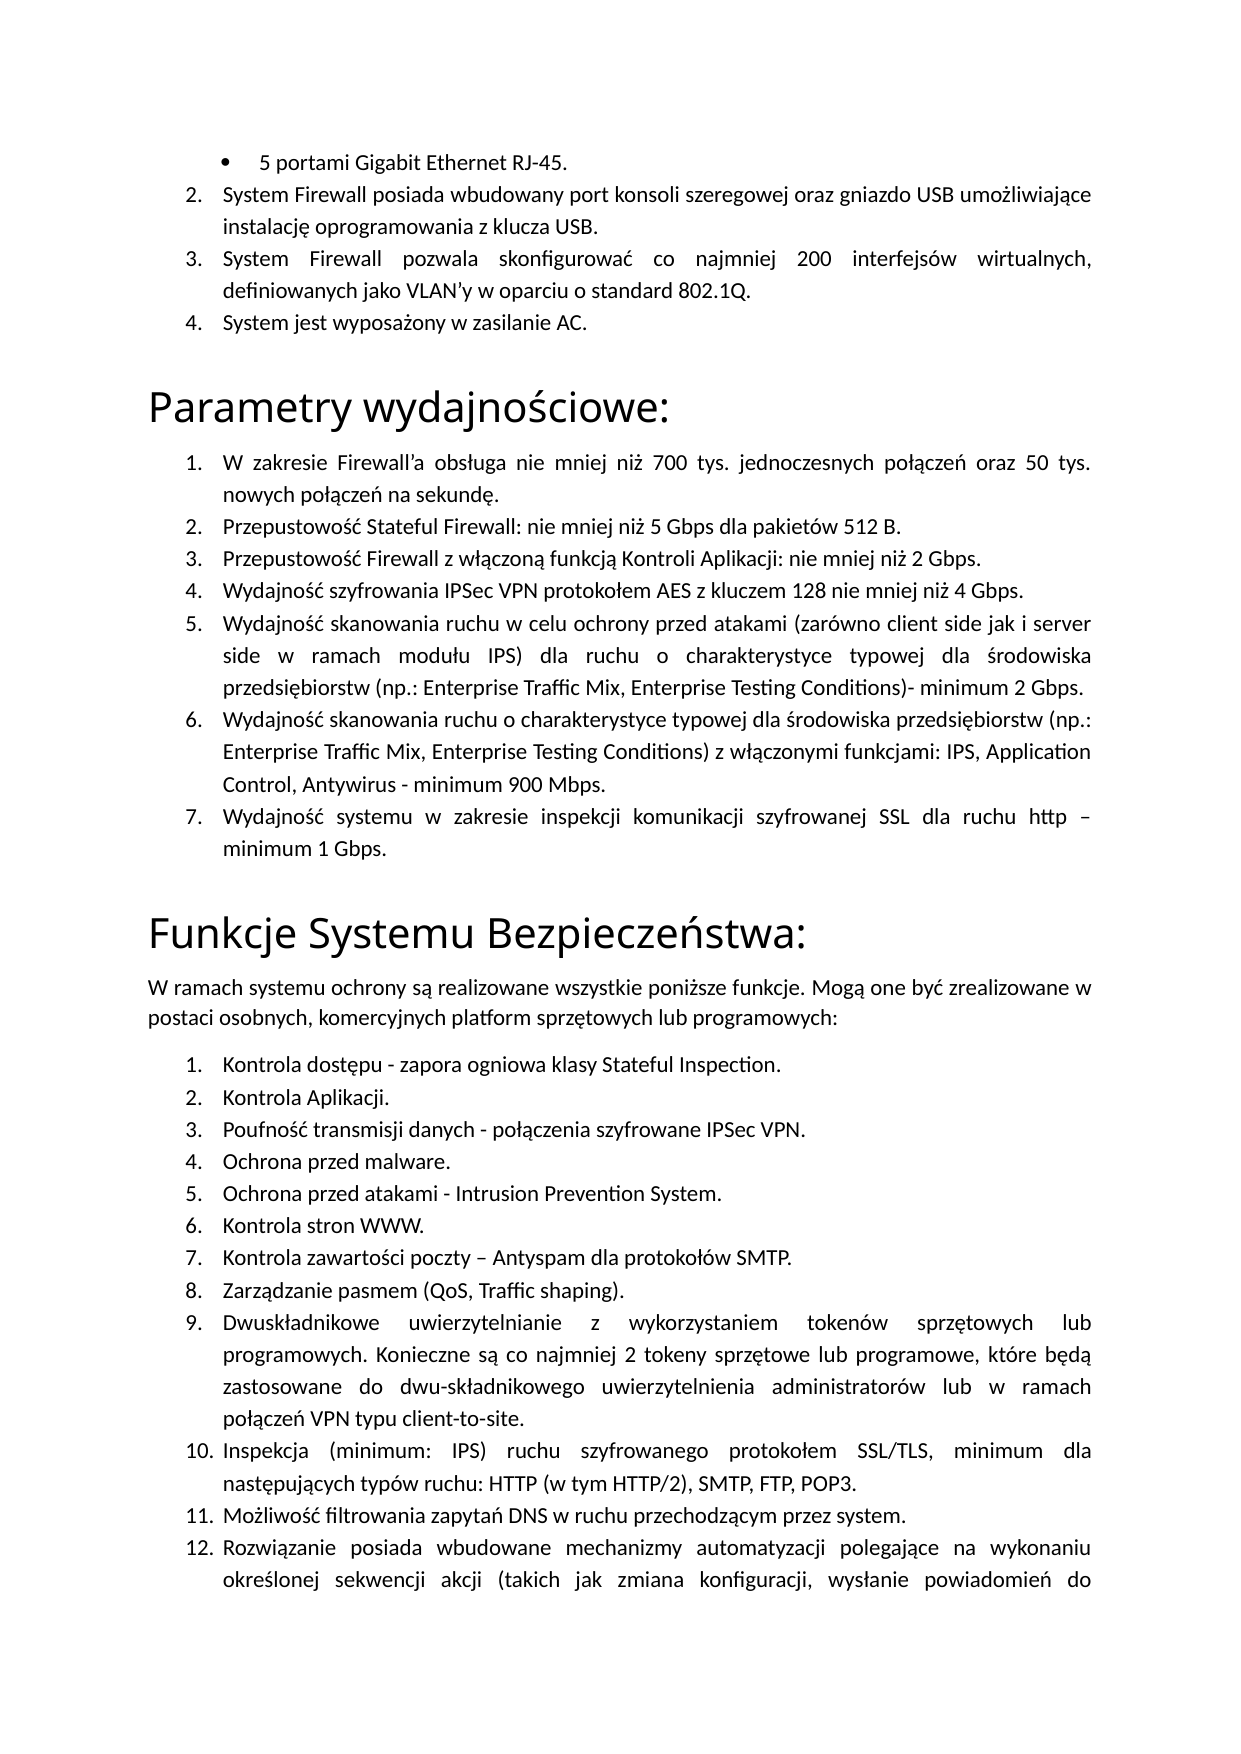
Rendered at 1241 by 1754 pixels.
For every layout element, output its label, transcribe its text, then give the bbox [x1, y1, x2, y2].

list Ochrona przed atakami - Intrusion Prevention System. [185, 1179, 1093, 1207]
list Zarządzanie pasmem (QoS, Traffic shaping). [185, 1276, 1093, 1304]
list System jest wyposażony w zasilanie AC. [185, 308, 1093, 337]
list Wydajność systemu w zakresie inspekcji komunikacji szyfrowanej SSL dla ruchu http – minimum 1 Gbps. [185, 802, 1093, 862]
list Poufność transmisji danych - połączenia szyfrowane IPSec VPN. [185, 1115, 1093, 1143]
list Kontrola zawartości poczty – Antyspam dla protokołów SMTP. [185, 1243, 1093, 1272]
text W ramach systemu ochrony są realizowane wszystkie poniższe funkcje. Mogą one być zrealizowane w postaci osobnych, komercyjnych platform sprzętowych lub programowych: [148, 973, 1093, 1032]
list System Firewall posiada wbudowany port konsoli szeregowej oraz gniazdo USB umożliwiające instalację oprogramowania z klucza USB. [185, 180, 1093, 240]
list Inspekcja (minimum: IPS) ruchu szyfrowanego protokołem SSL/TLS, minimum dla następujących typów ruchu: HTTP (w tym HTTP/2), SMTP, FTP, POP3. [185, 1437, 1093, 1497]
list 5 portami Gigabit Ethernet RJ-45. [221, 148, 1093, 176]
list Wydajność skanowania ruchu w celu ochrony przed atakami (zarówno client side jak i server side w ramach modułu IPS) dla ruchu o charakterystyce typowej dla środowiska przedsiębiorstw (np.: Enterprise Traffic Mix, Enterprise Testing Conditions)- minimum 2 Gbps. [185, 609, 1093, 701]
list Kontrola Aplikacji. [185, 1083, 1093, 1111]
list W zakresie Firewall’a obsługa nie mniej niż 700 tys. jednoczesnych połączeń oraz 50 tys. nowych połączeń na sekundę. [185, 448, 1093, 508]
list Wydajność szyfrowania IPSec VPN protokołem AES z kluczem 128 nie mniej niż 4 Gbps. [185, 577, 1093, 604]
list Możliwość filtrowania zapytań DNS w ruchu przechodzącym przez system. [185, 1501, 1093, 1529]
subtitle Funkcje Systemu Bezpieczeństwa: [148, 904, 1093, 961]
list Kontrola dostępu - zapora ogniowa klasy Stateful Inspection. [185, 1050, 1093, 1078]
list Kontrola stron WWW. [185, 1211, 1093, 1239]
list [185, 1533, 1093, 1593]
list Ochrona przed malware. [185, 1147, 1093, 1175]
list Dwuskładnikowe uwierzytelnianie z wykorzystaniem tokenów sprzętowych lub programowych. Konieczne są co najmniej 2 tokeny sprzętowe lub programowe, które będą zastosowane do dwu-składnikowego uwierzytelnienia administratorów lub w ramach połączeń VPN typu client-to-site. [185, 1308, 1093, 1432]
list Wydajność skanowania ruchu o charakterystyce typowej dla środowiska przedsiębiorstw (np.: Enterprise Traffic Mix, Enterprise Testing Conditions) z włączonymi funkcjami: IPS, Application Control, Antywirus - minimum 900 Mbps. [185, 705, 1093, 798]
subtitle Parametry wydajnościowe: [148, 378, 1093, 435]
list Przepustowość Firewall z włączoną funkcją Kontroli Aplikacji: nie mniej niż 2 Gbps. [185, 544, 1093, 572]
list System Firewall pozwala skonfigurować co najmniej 200 interfejsów wirtualnych, definiowanych jako VLAN’y w oparciu o standard 802.1Q. [185, 244, 1093, 304]
list Przepustowość Stateful Firewall: nie mniej niż 5 Gbps dla pakietów 512 B. [185, 512, 1093, 540]
